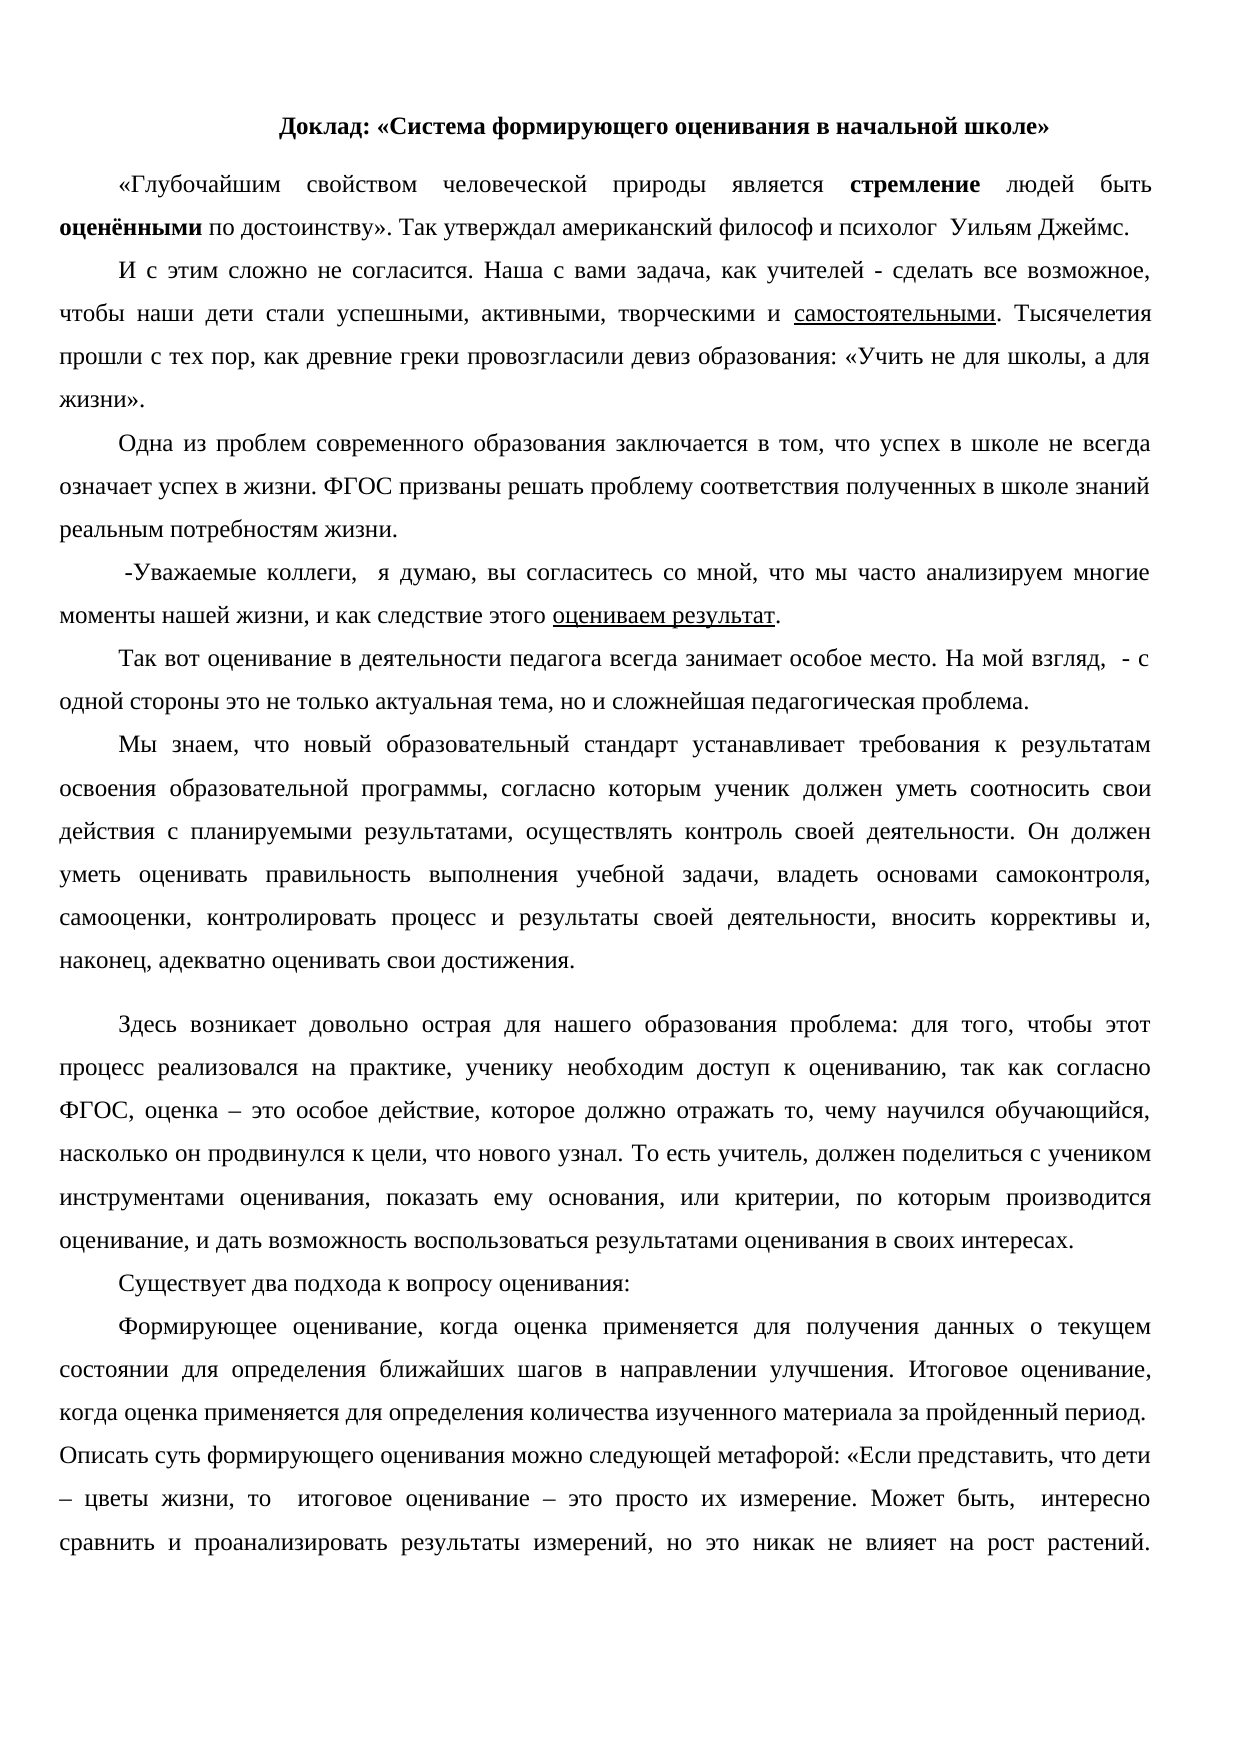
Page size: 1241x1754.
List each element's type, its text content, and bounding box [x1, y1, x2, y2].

text И с этим сложно не согласится. Наша с вами задача, как учителей - сделать все возможное, чтобы наши дети стали успешными, активными, творческими и самостоятельными. Тысячелетия прошли с тех пор, как древние греки провозгласили девиз образования: «Учить не для школы, а для жизни». [59, 255, 1152, 413]
text «Глубочайшим свойством человеческой природы является стремление людей быть оценёнными по достоинству». Так утверждал американский философ и психолог Уильям Джеймс. [59, 169, 1152, 241]
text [59, 1440, 1152, 1555]
text Доклад: «Система формирующего оценивания в начальной школе» [177, 111, 1152, 140]
text Существует два подхода к вопросу оценивания: [59, 1268, 1152, 1297]
text Формирующее оценивание, когда оценка применяется для получения данных о текущем состоянии для определения ближайших шагов в направлении улучшения. Итоговое оценивание, когда оценка применяется для определения количества изученного материала за пройденный период. [59, 1311, 1152, 1426]
text -Уважаемые коллеги, я думаю, вы согласитесь со мной, что мы часто анализируем многие моменты нашей жизни, и как следствие этого оцениваем результат. [59, 557, 1152, 629]
text Так вот оценивание в деятельности педагога всегда занимает особое место. На мой взгляд, - с одной стороны это не только актуальная тема, но и сложнейшая педагогическая проблема. [59, 643, 1152, 715]
text Здесь возникает довольно острая для нашего образования проблема: для того, чтобы этот процесс реализовался на практике, ученику необходим доступ к оцениванию, так как согласно ФГОС, оценка – это особое действие, которое должно отражать то, чему научился обучающийся, насколько он продвинулся к цели, что нового узнал. То есть учитель, должен поделиться с учеником инструментами оценивания, показать ему основания, или критерии, по которым производится оценивание, и дать возможность воспользоваться результатами оценивания в своих интересах. [59, 1009, 1152, 1253]
text Одна из проблем современного образования заключается в том, что успех в школе не всегда означает успех в жизни. ФГОС призваны решать проблему соответствия полученных в школе знаний реальным потребностям жизни. [59, 428, 1152, 543]
text Мы знаем, что новый образовательный стандарт устанавливает требования к результатам освоения образовательной программы, согласно которым ученик должен уметь соотносить свои действия с планируемыми результатами, осуществлять контроль своей деятельности. Он должен уметь оценивать правильность выполнения учебной задачи, владеть основами самоконтроля, самооценки, контролировать процесс и результаты своей деятельности, вносить коррективы и, наконец, адекватно оценивать свои достижения. [59, 729, 1152, 974]
